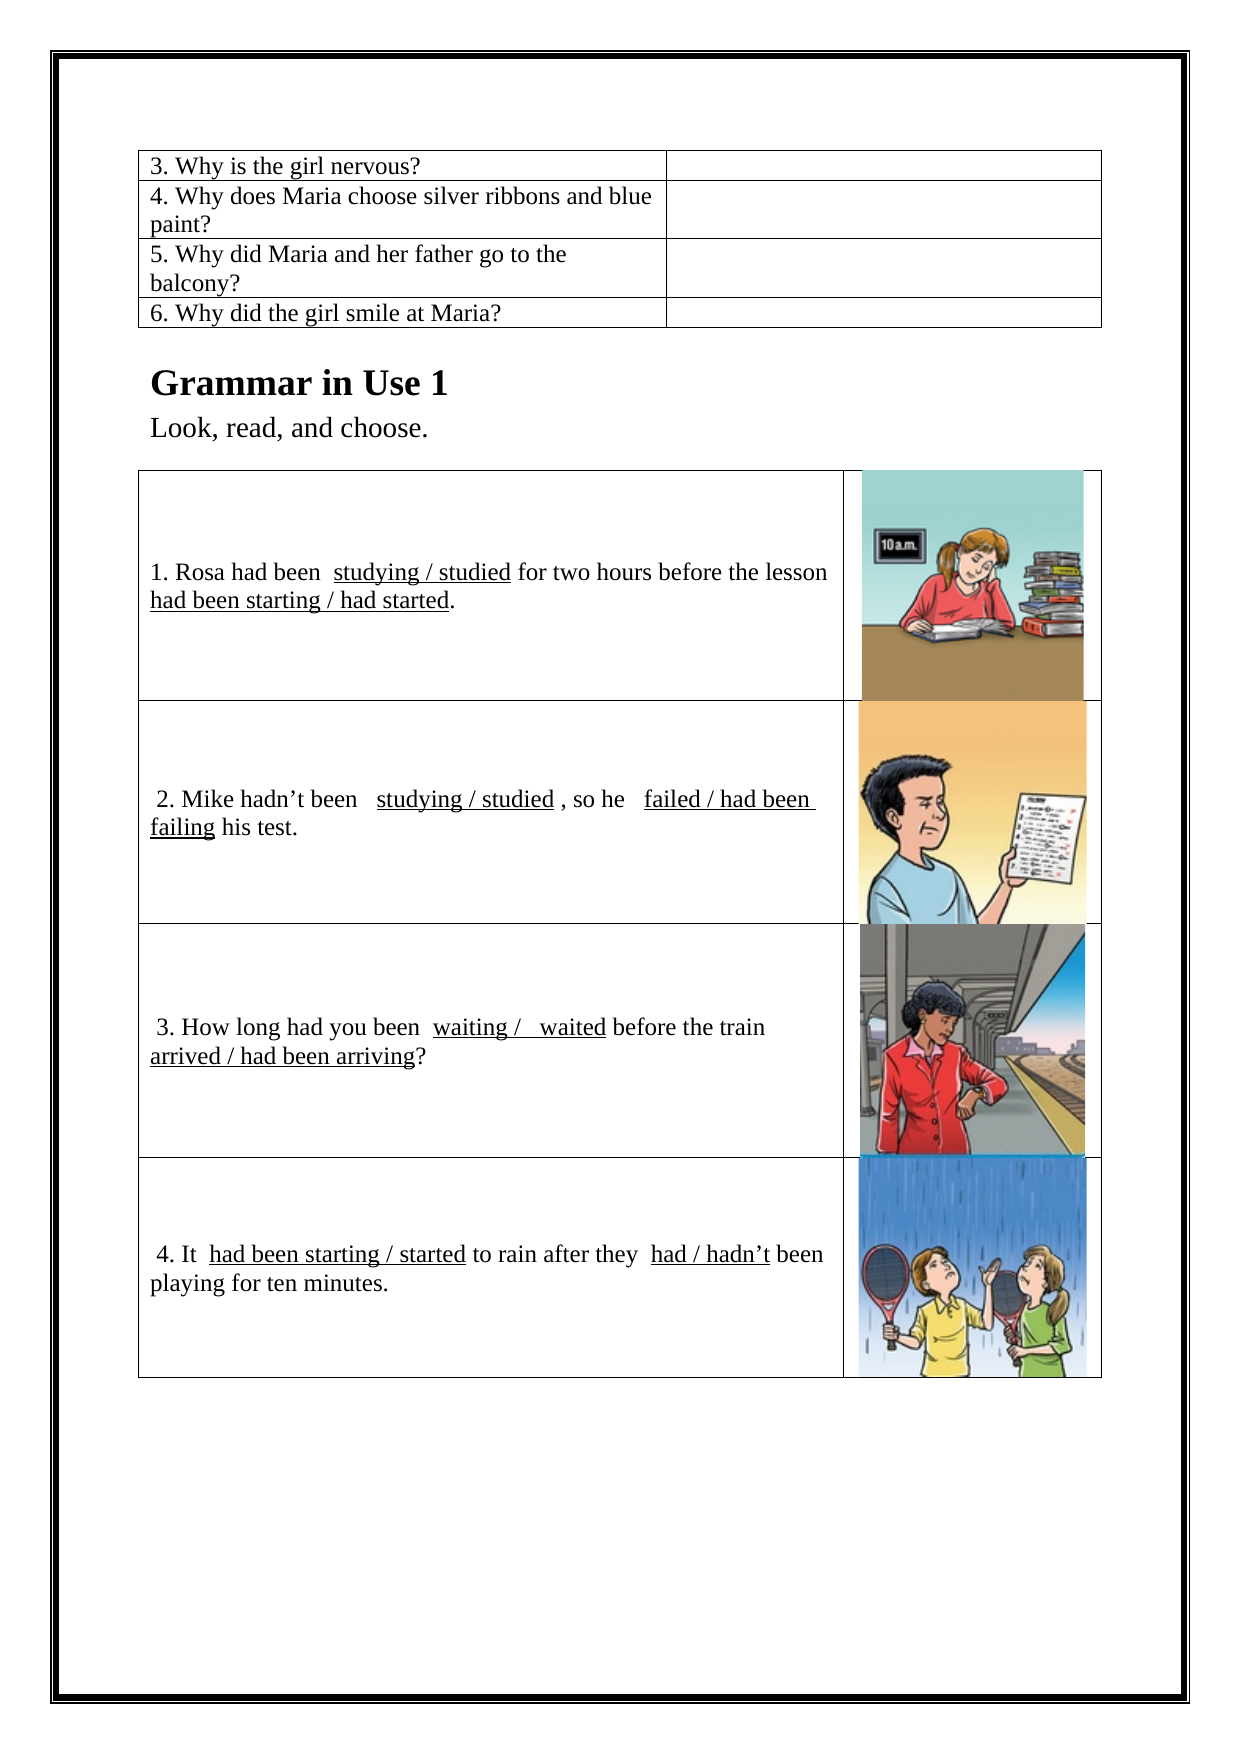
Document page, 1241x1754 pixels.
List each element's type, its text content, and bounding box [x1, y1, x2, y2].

table_cell 5. Why did Maria and her father go to the balcony? [139, 239, 666, 297]
table_header [844, 471, 861, 700]
table_cell [1087, 1158, 1101, 1377]
table_cell 6. Why did the girl smile at Maria? [139, 298, 666, 327]
table_cell [667, 181, 1101, 238]
table_header 1. Rosa had been studying / studied for two hours before the lesson had been starting / had started. [139, 471, 843, 700]
text Look, read, and choose. [150, 410, 1090, 444]
table_cell [844, 1158, 858, 1377]
table_cell [667, 151, 1101, 180]
table_cell 4. It had been starting / started to rain after they had / hadn’t been playing for ten minutes. [139, 1158, 843, 1377]
table_cell [844, 924, 860, 1157]
table_cell 2. Mike hadn’t been studying / studied , so he failed / had been failing his test. [139, 701, 843, 923]
table_cell [667, 298, 1101, 327]
table_cell 4. Why does Maria choose silver ribbons and blue paint? [139, 181, 666, 238]
table_cell [667, 239, 1101, 297]
table_cell 3. Why is the girl nervous? [139, 151, 666, 180]
table_cell [844, 701, 858, 923]
text Grammar in Use 1 [150, 361, 1090, 404]
picture [858, 470, 1087, 1377]
table_cell [1087, 701, 1101, 923]
table_cell [1086, 924, 1101, 1157]
table_cell 3. How long had you been waiting / waited before the train arrived / had been arriving? [139, 924, 843, 1157]
table_header [1084, 471, 1101, 700]
